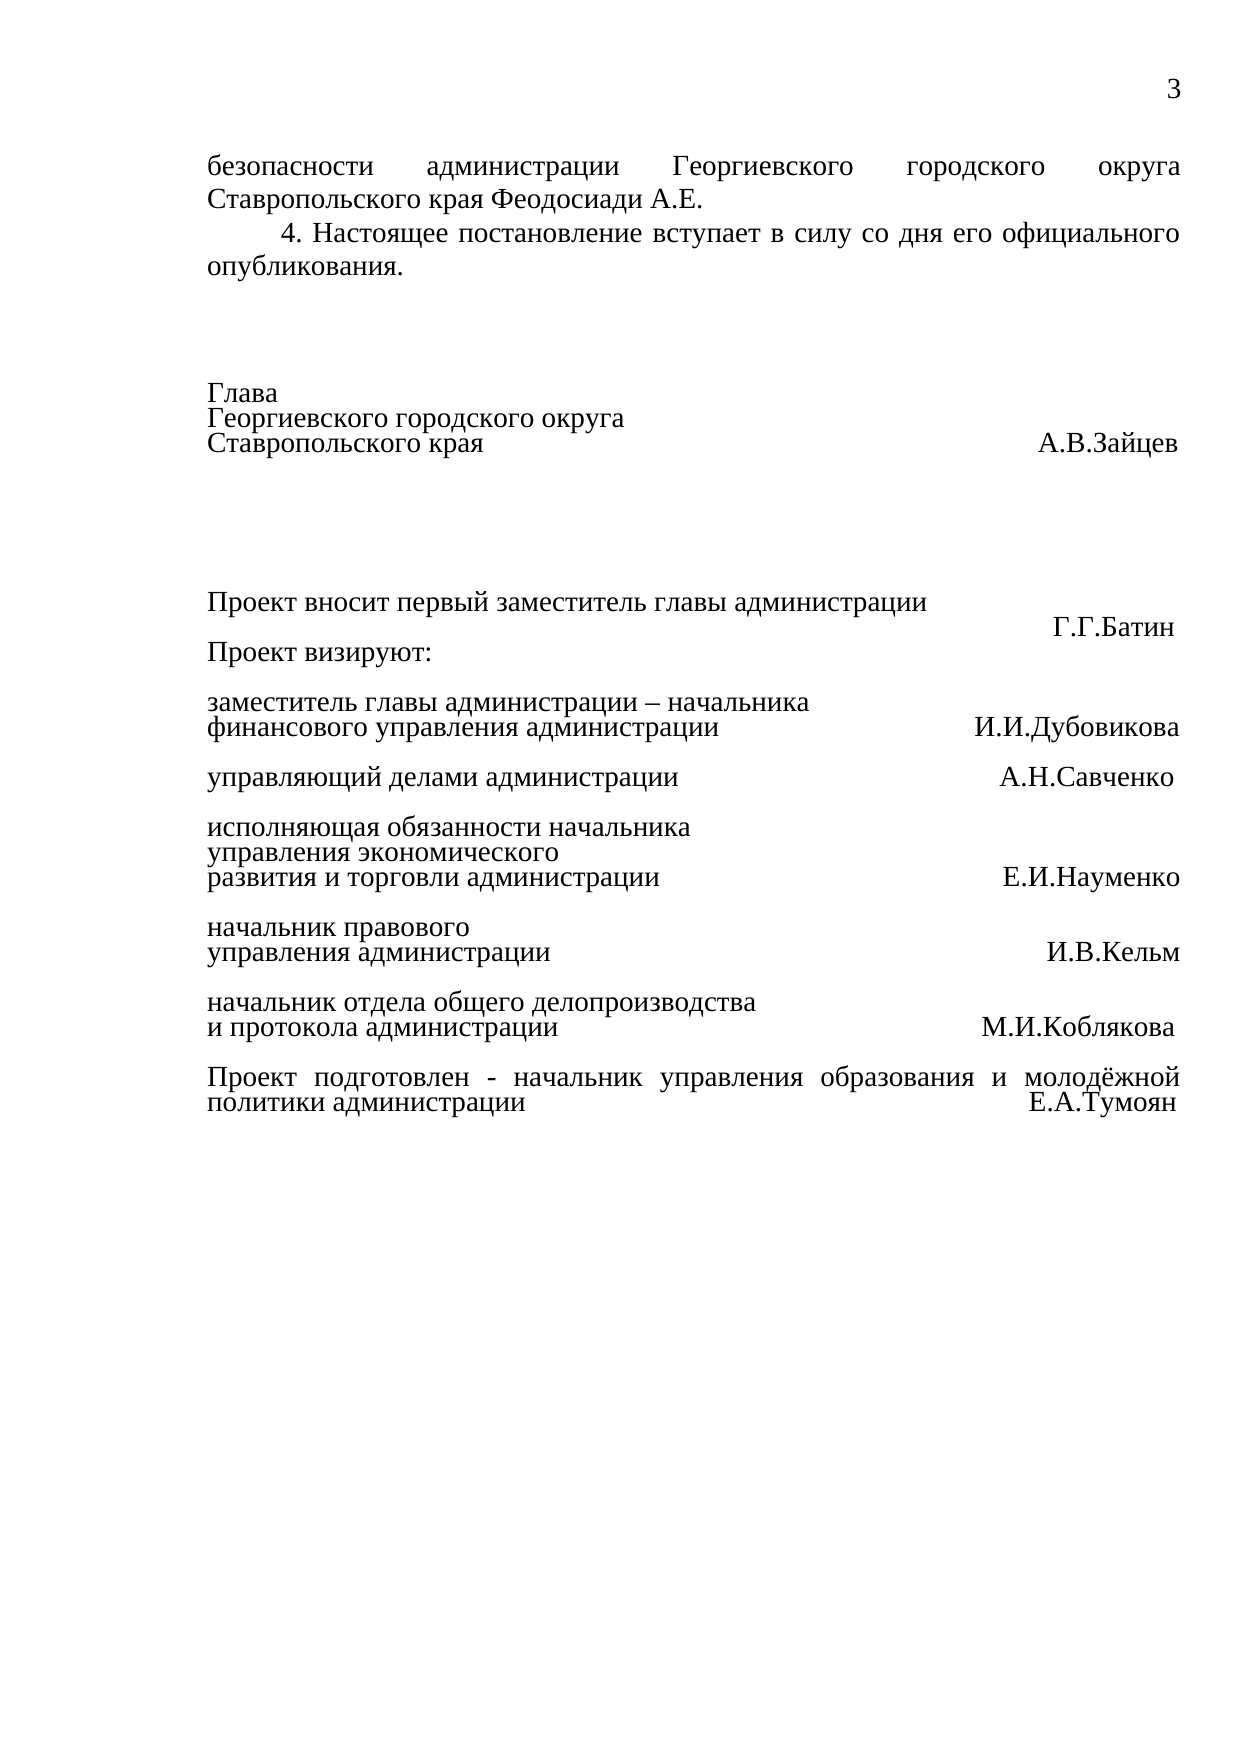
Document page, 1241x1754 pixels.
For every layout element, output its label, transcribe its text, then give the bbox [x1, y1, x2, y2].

text и протокола администрации М.И.Коблякова [207, 1017, 1181, 1042]
text исполняющая обязанности начальника [207, 817, 1181, 842]
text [207, 148, 1181, 215]
text Проект визируют: [207, 642, 1181, 667]
text начальник правового [207, 917, 1181, 942]
text Глава [207, 382, 1181, 407]
text управляющий делами администрации А.Н.Савченко [207, 767, 1181, 792]
text Проект подготовлен - начальник управления образования и молодёжной политики администрации Е.А.Тумоян [207, 1067, 1181, 1117]
text Георгиевского городского округа [207, 407, 1181, 432]
text развития и торговли администрации Е.И.Науменко [207, 867, 1181, 892]
text Ставропольского края А.В.Зайцев [207, 432, 1181, 457]
text управления экономического [207, 842, 1181, 867]
text заместитель главы администрации – начальника [207, 692, 1181, 717]
text финансового управления администрации И.И.Дубовикова [1048, 717, 1181, 742]
text Проект вносит первый заместитель главы администрации [207, 592, 1182, 617]
text начальник отдела общего делопроизводства [207, 992, 1181, 1017]
text Г.Г.Батин [207, 617, 1182, 642]
text 4. Настоящее постановление вступает в силу со дня его официального опубликования. [207, 215, 1181, 282]
text финансового управления администрации И.И.Дубовикова [218, 717, 1038, 742]
text управления администрации И.В.Кельм [207, 942, 1181, 967]
